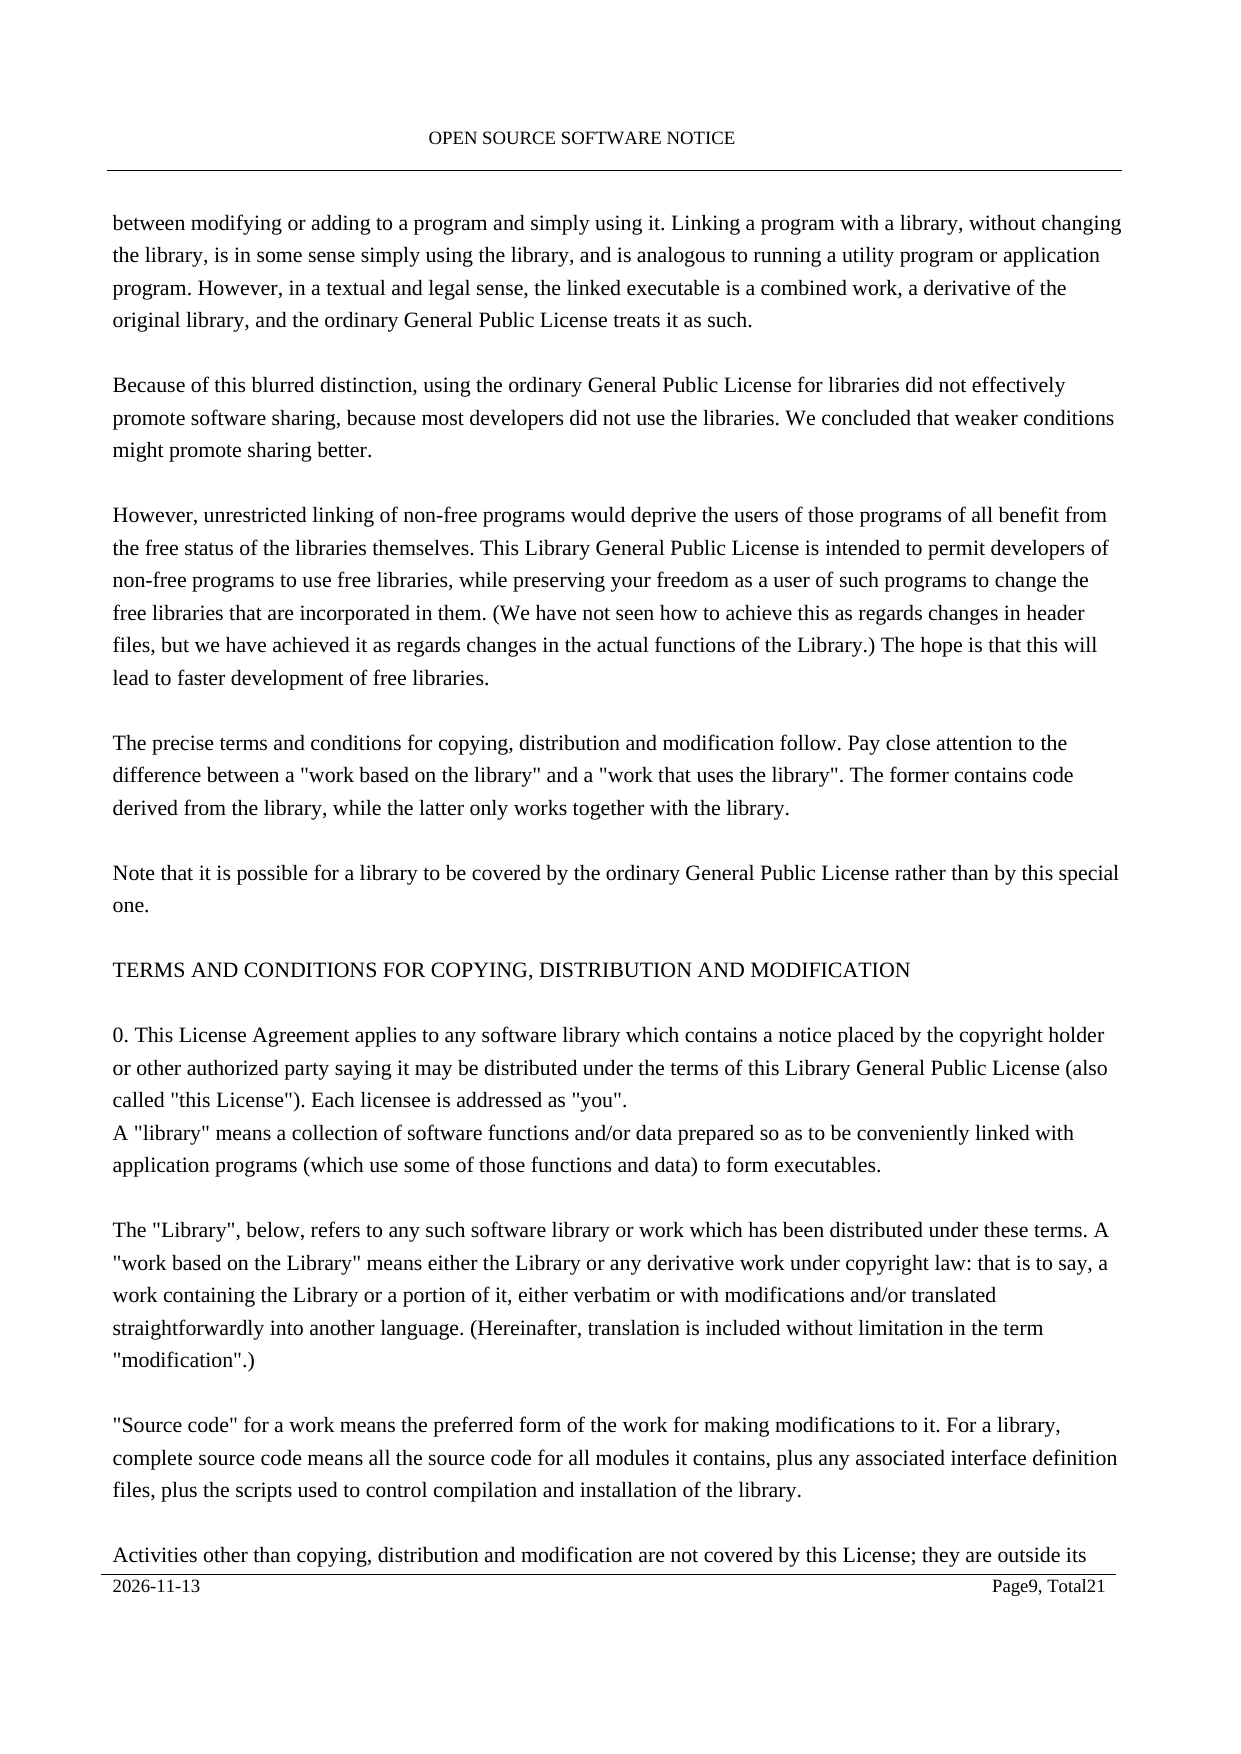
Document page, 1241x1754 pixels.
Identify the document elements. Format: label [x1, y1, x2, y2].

text [112, 206, 1128, 1571]
